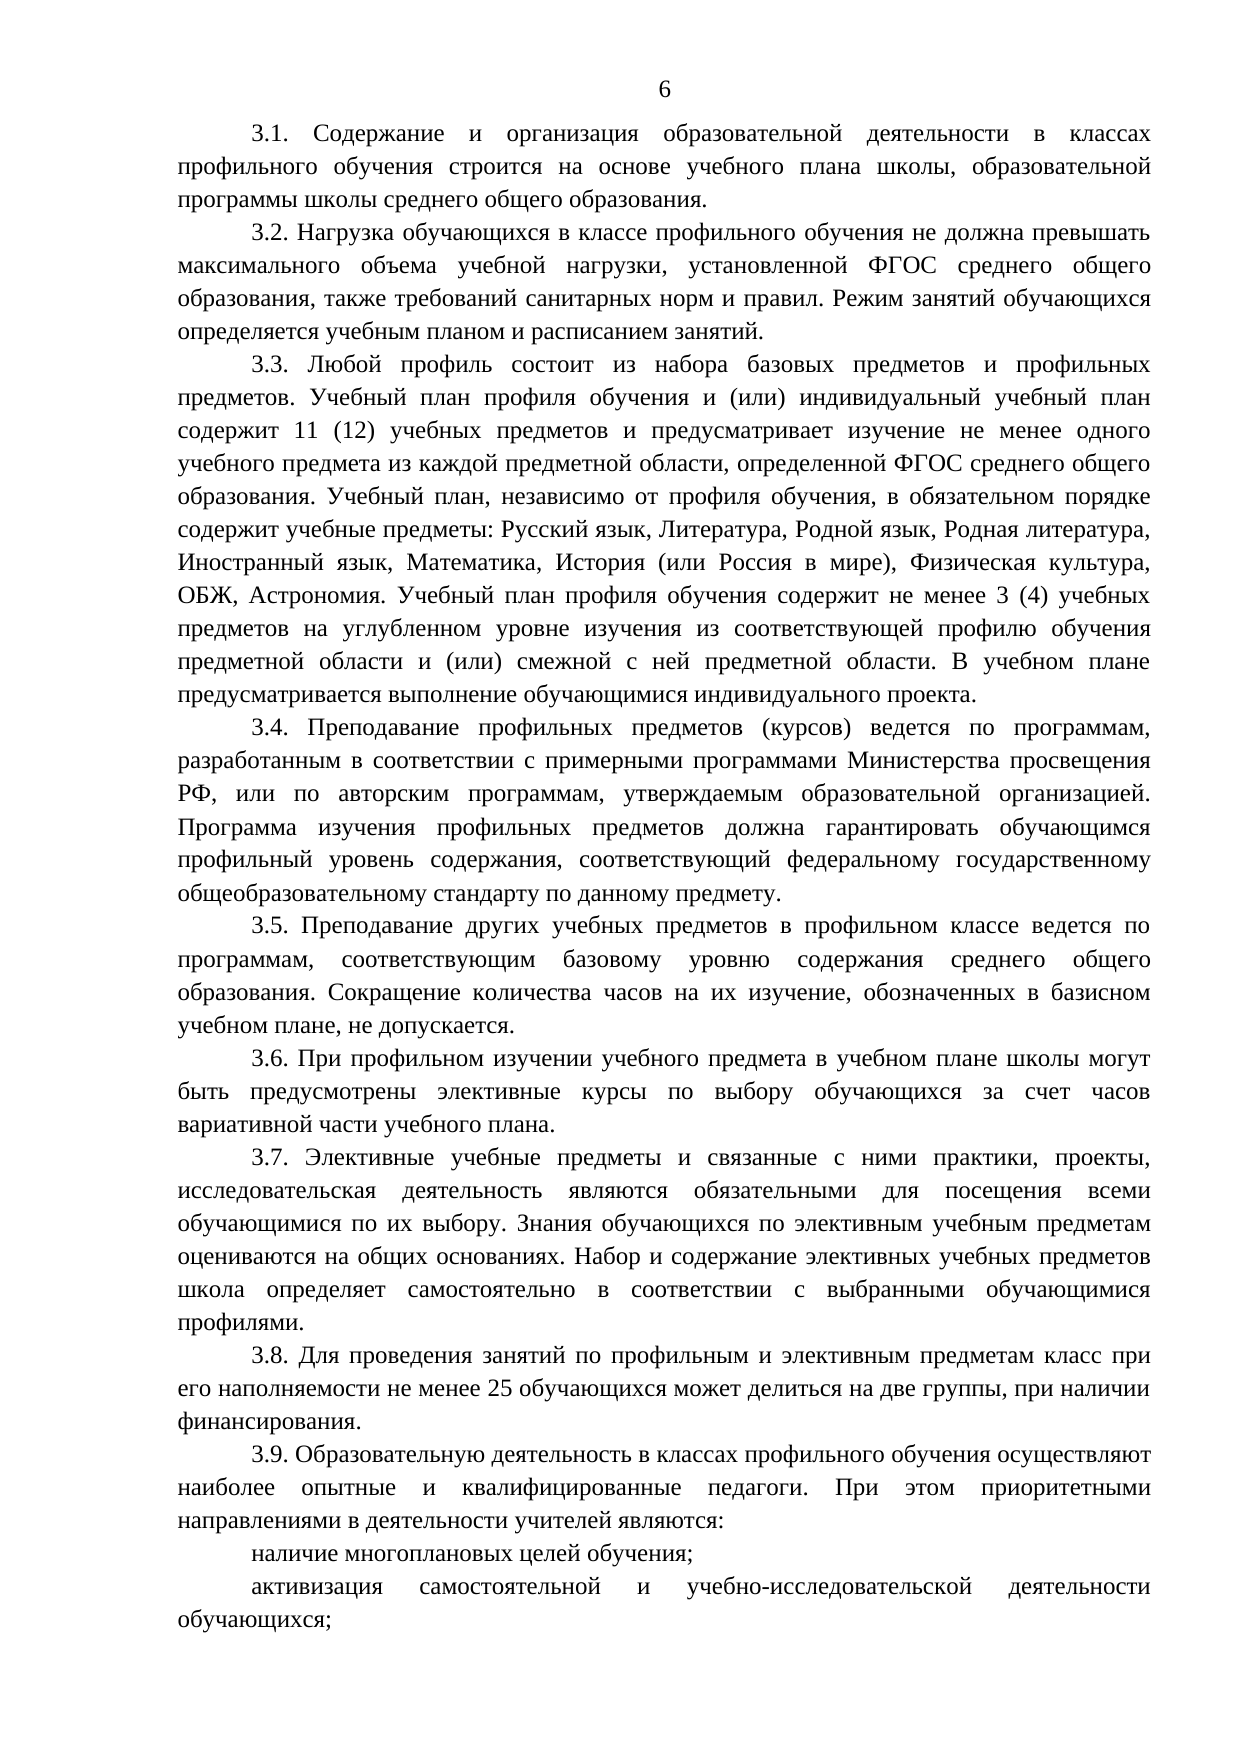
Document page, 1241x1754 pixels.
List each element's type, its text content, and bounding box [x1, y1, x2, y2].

text наличие многоплановых целей обучения; [177, 1538, 1152, 1567]
text 3.1. Содержание и организация образовательной деятельности в классах профильного обучения строится на основе учебного плана школы, образовательной программы школы среднего общего образования. [177, 118, 1152, 213]
text 3.6. При профильном изучении учебного предмета в учебном плане школы могут быть предусмотрены элективные курсы по выбору обучающихся за счет часов вариативной части учебного плана. [177, 1043, 1152, 1137]
text 3.9. Образовательную деятельность в классах профильного обучения осуществляют наиболее опытные и квалифицированные педагоги. При этом приоритетными направлениями в деятельности учителей являются: [177, 1439, 1152, 1534]
text 3.7. Элективные учебные предметы и связанные с ними практики, проекты, исследовательская деятельность являются обязательными для посещения всеми обучающимися по их выбору. Знания обучающихся по элективным учебным предметам оцениваются на общих основаниях. Набор и содержание элективных учебных предметов школа определяет самостоятельно в соответствии с выбранными обучающимися профилями. [177, 1142, 1152, 1336]
text активизация самостоятельной и учебно-исследовательской деятельности обучающихся; [177, 1571, 1152, 1633]
text 3.8. Для проведения занятий по профильным и элективным предметам класс при его наполняемости не менее 25 обучающихся может делиться на две группы, при наличии финансирования. [177, 1340, 1152, 1435]
text 3.4. Преподавание профильных предметов (курсов) ведется по программам, разработанным в соответствии с примерными программами Министерства просвещения РФ, или по авторским программам, утверждаемым образовательной организацией. Программа изучения профильных предметов должна гарантировать обучающимся профильный уровень содержания, соответствующий федеральному государственному общеобразовательному стандарту по данному предмету. [177, 712, 1152, 906]
text 3.5. Преподавание других учебных предметов в профильном классе ведется по программам, соответствующим базовому уровню содержания среднего общего образования. Сокращение количества часов на их изучение, обозначенных в базисном учебном плане, не допускается. [177, 911, 1152, 1038]
text 3.3. Любой профиль состоит из набора базовых предметов и профильных предметов. Учебный план профиля обучения и (или) индивидуальный учебный план содержит 11 (12) учебных предметов и предусматривает изучение не менее одного учебного предмета из каждой предметной области, определенной ФГОС среднего общего образования. Учебный план, независимо от профиля обучения, в обязательном порядке содержит учебные предметы: Русский язык, Литература, Родной язык, Родная литература, Иностранный язык, Математика, История (или Россия в мире), Физическая культура, ОБЖ, Астрономия. Учебный план профиля обучения содержит не менее 3 (4) учебных предметов на углубленном уровне изучения из соответствующей профилю обучения предметной области и (или) смежной с ней предметной области. В учебном плане предусматривается выполнение обучающимися индивидуального проекта. [177, 349, 1152, 708]
text 3.2. Нагрузка обучающихся в классе профильного обучения не должна превышать максимального объема учебной нагрузки, установленной ФГОС среднего общего образования, также требований санитарных норм и правил. Режим занятий обучающихся определяется учебным планом и расписанием занятий. [177, 217, 1152, 345]
